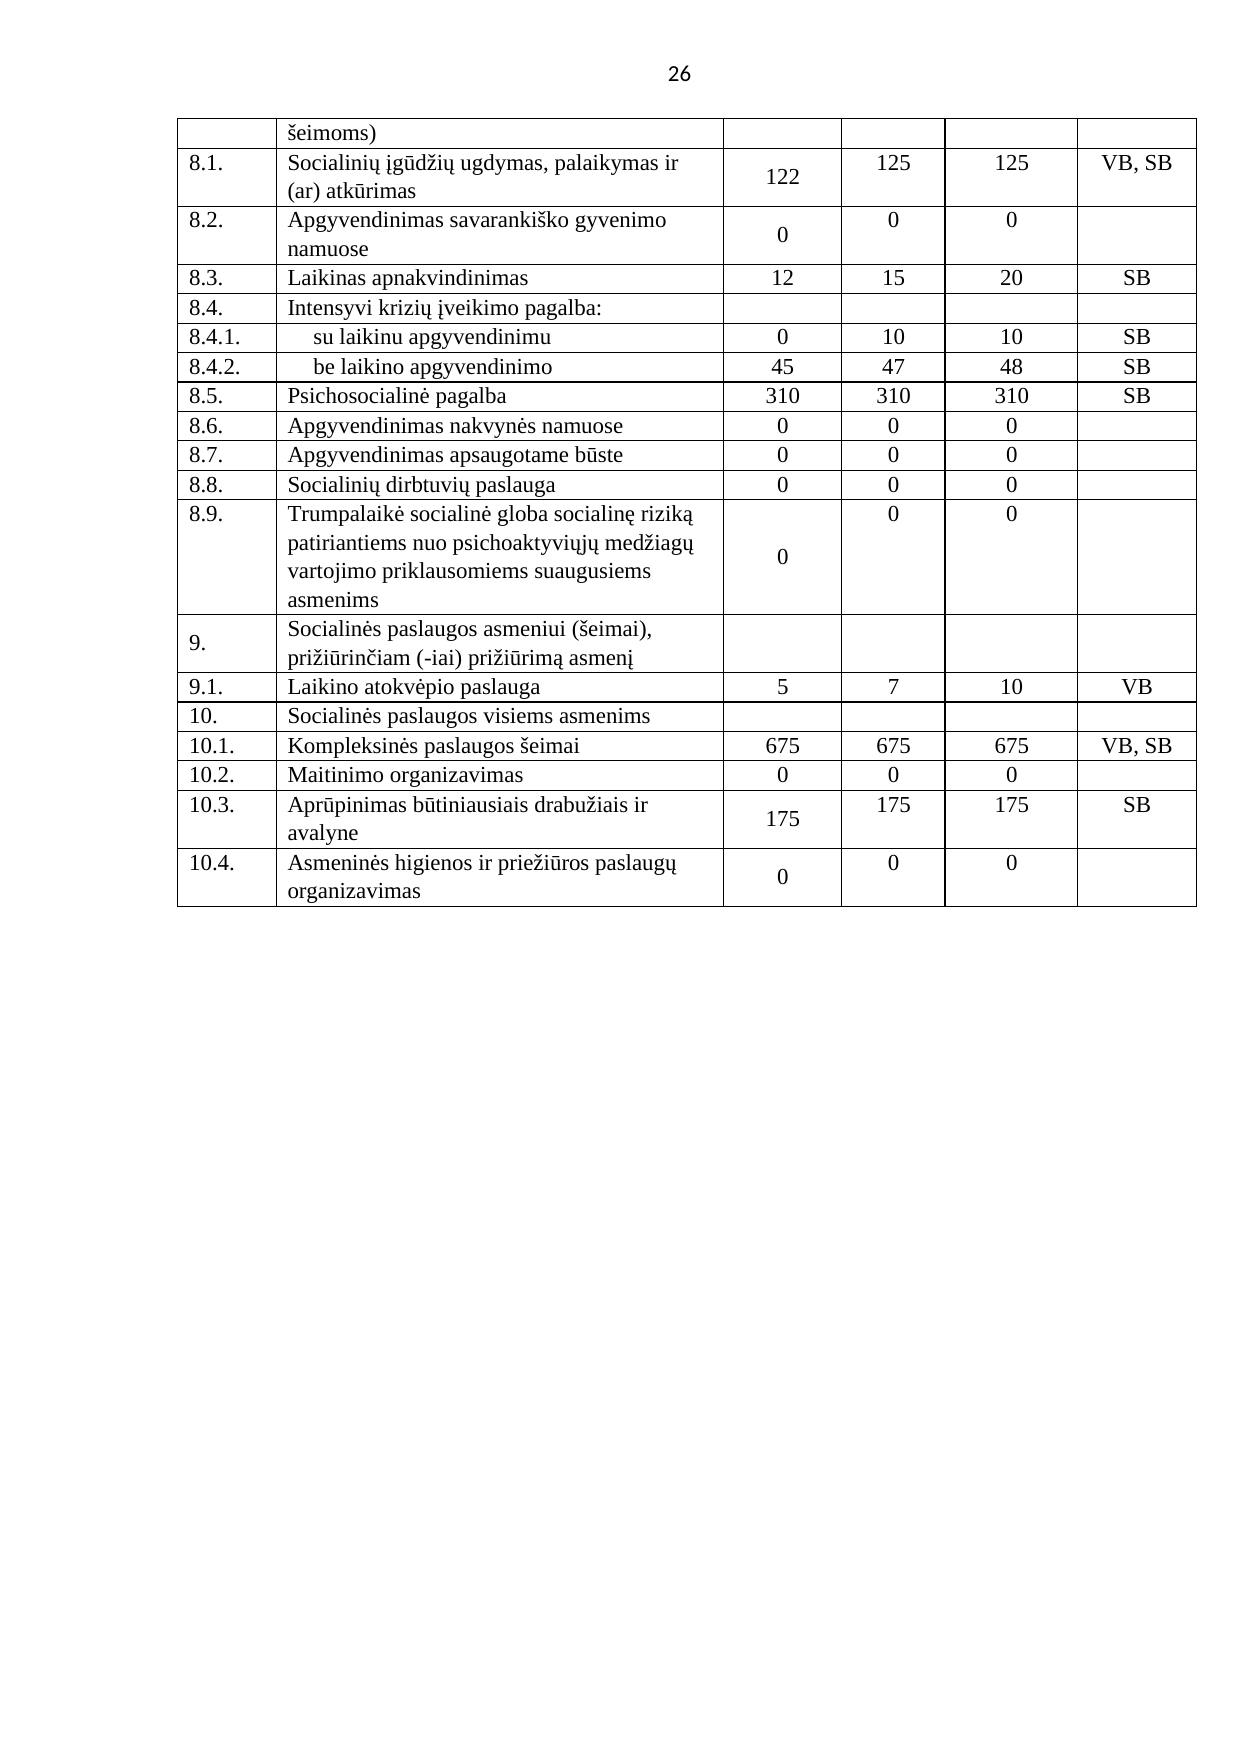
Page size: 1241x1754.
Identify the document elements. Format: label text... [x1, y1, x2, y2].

table_cell [1078, 207, 1196, 263]
table_cell 8.4.1. [178, 324, 276, 352]
table_cell 0 [842, 849, 944, 906]
table_cell 0 [842, 761, 944, 790]
table_cell [1078, 849, 1196, 906]
table_cell Socialinės paslaugos asmeniui (šeimai), prižiūrinčiam (-iai) prižiūrimą asmenį [277, 615, 723, 672]
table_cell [277, 119, 723, 148]
table_cell 10.1. [178, 732, 276, 760]
table_cell 675 [842, 732, 944, 760]
table_cell 0 [724, 412, 841, 440]
table_cell 10. [178, 703, 276, 731]
table_cell 0 [724, 849, 841, 906]
table_cell [724, 294, 841, 322]
table_cell 310 [946, 383, 1077, 411]
table_cell [1078, 441, 1196, 470]
table_cell [1078, 412, 1196, 440]
table_cell 122 [724, 149, 841, 206]
table_cell 0 [946, 761, 1077, 790]
table_cell [1078, 703, 1196, 731]
table_cell [946, 703, 1077, 731]
table_cell 10 [946, 324, 1077, 352]
table_cell Intensyvi krizių įveikimo pagalba: [277, 294, 723, 322]
table_cell 47 [842, 353, 944, 381]
table_cell 310 [842, 383, 944, 411]
table_cell [1078, 471, 1196, 499]
table_cell [842, 294, 944, 322]
table_cell [946, 119, 1077, 148]
table_cell [1078, 761, 1196, 790]
table_cell 0 [724, 324, 841, 352]
table_cell [1078, 500, 1196, 614]
table_cell Maitinimo organizavimas [277, 761, 723, 790]
table_cell 8.8. [178, 471, 276, 499]
table_cell Aprūpinimas būtiniausiais drabužiais ir avalyne [277, 791, 723, 848]
table_cell 310 [724, 383, 841, 411]
table_cell 8.9. [178, 500, 276, 614]
table_cell 10.4. [178, 849, 276, 906]
table_cell 20 [946, 265, 1077, 293]
table_cell [946, 294, 1077, 322]
table_cell be laikino apgyvendinimo [277, 353, 723, 381]
table_cell 675 [946, 732, 1077, 760]
table_cell 675 [724, 732, 841, 760]
table_cell Laikinas apnakvindinimas [277, 265, 723, 293]
table_cell 5 [724, 673, 841, 701]
table_cell 15 [842, 265, 944, 293]
table_cell Laikino atokvėpio paslauga [277, 673, 723, 701]
table_cell su laikinu apgyvendinimu [277, 324, 723, 352]
table_cell [842, 119, 944, 148]
table_cell 175 [842, 791, 944, 848]
table_cell 0 [724, 441, 841, 470]
table_cell 0 [842, 441, 944, 470]
table_cell Socialinės paslaugos visiems asmenims [277, 703, 723, 731]
table_cell SB [1078, 383, 1196, 411]
table_cell 12 [724, 265, 841, 293]
table_cell 0 [946, 471, 1077, 499]
table_cell [724, 119, 841, 148]
table_cell 8.3. [178, 265, 276, 293]
table_cell Trumpalaikė socialinė globa socialinę riziką patiriantiems nuo psichoaktyviųjų medžiagų vartojimo priklausomiems suaugusiems asmenims [277, 500, 723, 614]
table_cell 8.2. [178, 207, 276, 263]
table_cell Socialinių įgūdžių ugdymas, palaikymas ir (ar) atkūrimas [277, 149, 723, 206]
table_cell 125 [946, 149, 1077, 206]
table_cell [1078, 294, 1196, 322]
table_cell 8.6. [178, 412, 276, 440]
table_cell 8.7. [178, 441, 276, 470]
table_cell 8.1. [178, 149, 276, 206]
table_cell 10.2. [178, 761, 276, 790]
table_cell 8. [178, 119, 276, 148]
table_cell [724, 615, 841, 672]
table_cell Kompleksinės paslaugos šeimai [277, 732, 723, 760]
table_cell 8.5. [178, 383, 276, 411]
table_cell Asmeninės higienos ir priežiūros paslaugų organizavimas [277, 849, 723, 906]
table_cell 45 [724, 353, 841, 381]
table_cell VB, SB [1078, 149, 1196, 206]
table_cell Socialinių dirbtuvių paslauga [277, 471, 723, 499]
table_cell 0 [842, 412, 944, 440]
table_cell [946, 615, 1077, 672]
table_cell 0 [946, 441, 1077, 470]
table_cell SB [1078, 324, 1196, 352]
table_cell 0 [946, 500, 1077, 614]
table_cell Apgyvendinimas apsaugotame būste [277, 441, 723, 470]
table_cell 125 [842, 149, 944, 206]
table_cell [724, 703, 841, 731]
table_cell SB [1078, 353, 1196, 381]
table_cell Psichosocialinė pagalba [277, 383, 723, 411]
table_cell 48 [946, 353, 1077, 381]
table_cell 9. [178, 615, 276, 672]
table_cell 8.4. [178, 294, 276, 322]
table_cell 0 [842, 207, 944, 263]
table_cell 0 [842, 500, 944, 614]
table_cell VB, SB [1078, 732, 1196, 760]
table_cell 175 [946, 791, 1077, 848]
table_cell VB [1078, 673, 1196, 701]
table_cell 10.3. [178, 791, 276, 848]
table_cell [1078, 119, 1196, 148]
table_cell 7 [842, 673, 944, 701]
table_cell 10 [946, 673, 1077, 701]
table_cell [842, 615, 944, 672]
table_cell 0 [724, 761, 841, 790]
table_cell 0 [946, 207, 1077, 263]
table_cell 0 [842, 471, 944, 499]
table_cell 0 [946, 849, 1077, 906]
table_cell SB [1078, 265, 1196, 293]
table_cell Apgyvendinimas nakvynės namuose [277, 412, 723, 440]
table_cell 175 [724, 791, 841, 848]
table_cell 0 [724, 471, 841, 499]
table_cell [1078, 615, 1196, 672]
table_cell 0 [724, 500, 841, 614]
table_cell 10 [842, 324, 944, 352]
table_cell SB [1078, 791, 1196, 848]
table_cell 8.4.2. [178, 353, 276, 381]
table_cell [842, 703, 944, 731]
table_cell Apgyvendinimas savarankiško gyvenimo namuose [277, 207, 723, 263]
table_cell 9.1. [178, 673, 276, 701]
table_cell 0 [946, 412, 1077, 440]
table_cell 0 [724, 207, 841, 263]
